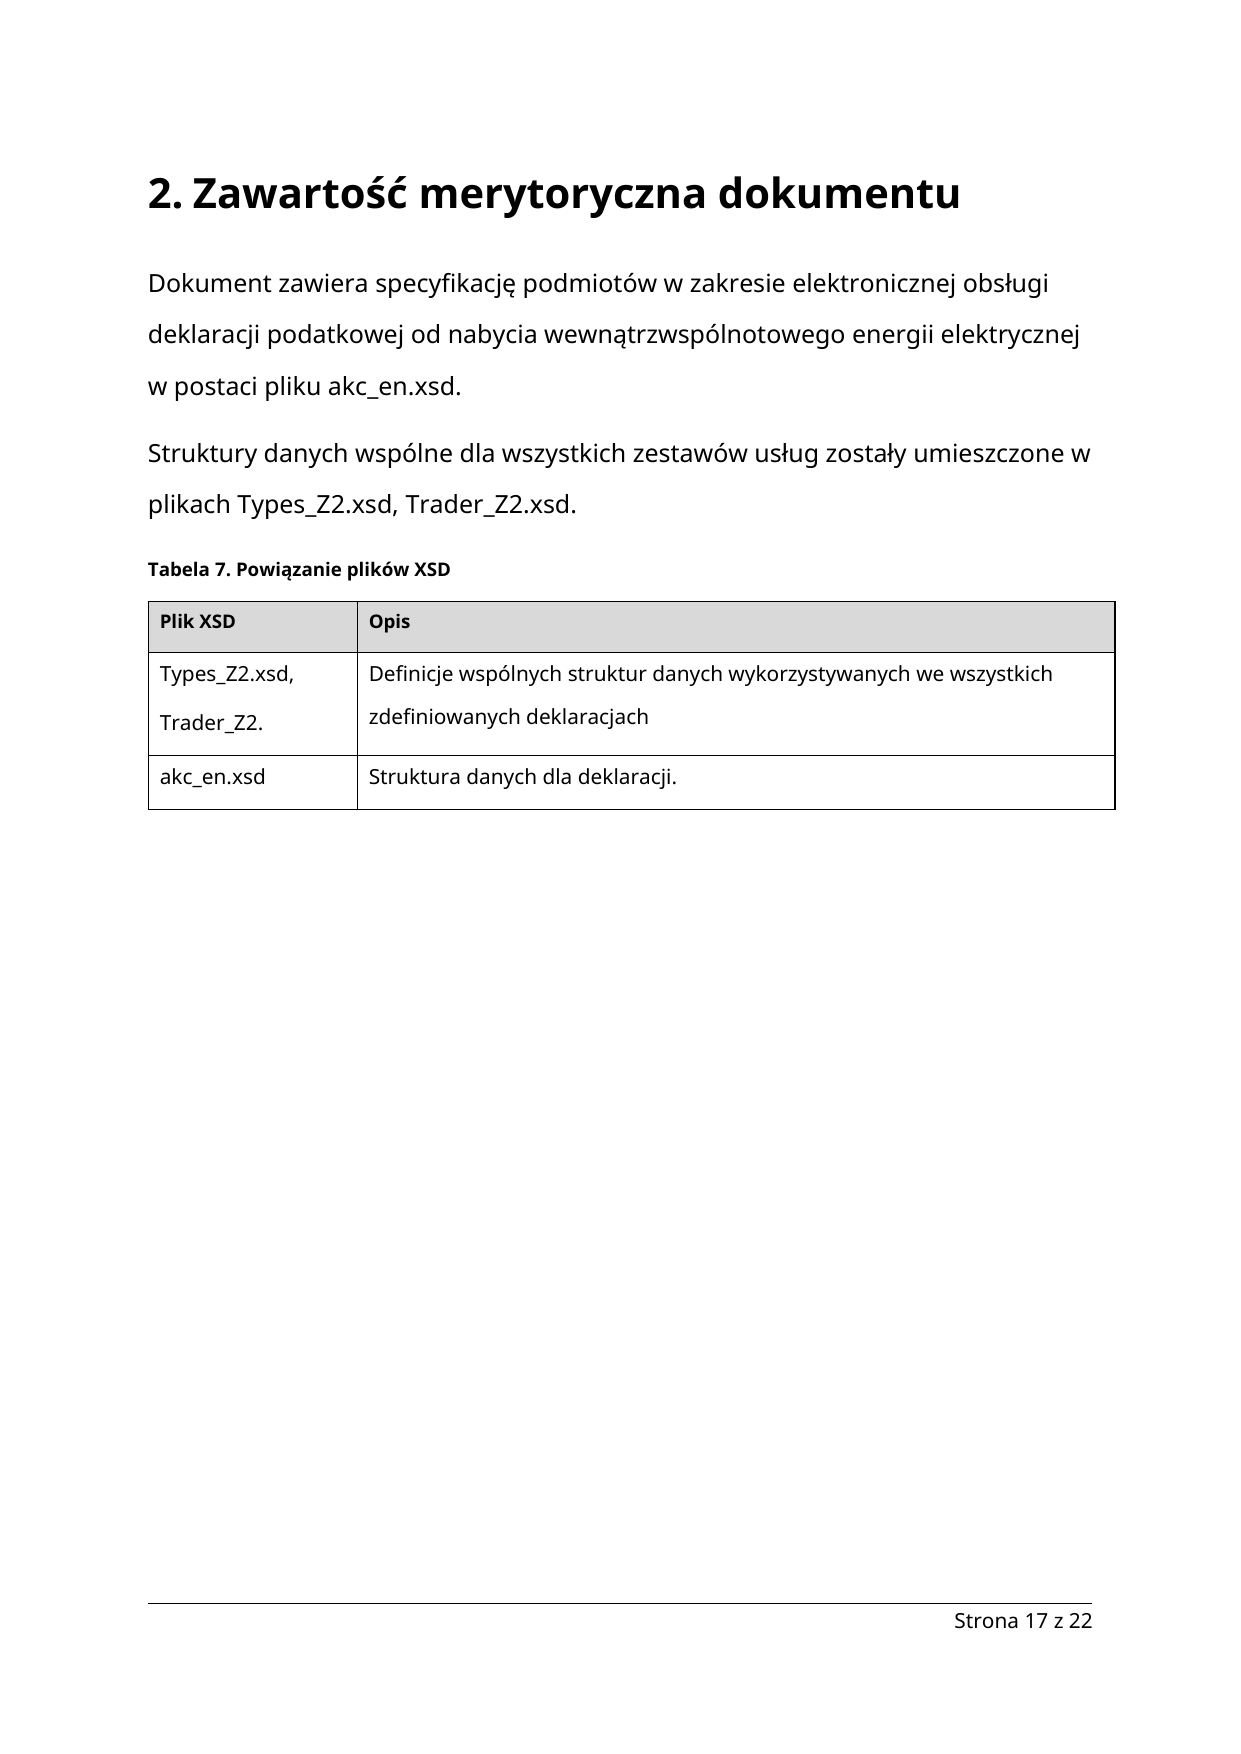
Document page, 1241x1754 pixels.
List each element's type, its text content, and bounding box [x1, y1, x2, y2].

text Struktury danych wspólne dla wszystkich zestawów usług zostały umieszczone w plikach Types_Z2.xsd, Trader_Z2.xsd. [148, 436, 1092, 521]
text Dokument zawiera specyfikację podmiotów w zakresie elektronicznej obsługi deklaracji podatkowej od nabycia wewnątrzwspólnotowego energii elektrycznej w postaci pliku akc_en.xsd. [148, 266, 1092, 402]
table_header Plik XSD [149, 602, 357, 652]
table_cell Struktura danych dla deklaracji. [358, 756, 1114, 809]
table_cell akc_en.xsd [149, 756, 357, 809]
subtitle Zawartość merytoryczna dokumentu [148, 164, 1092, 221]
table_header Opis [358, 602, 1114, 652]
table_cell Types_Z2.xsd, Trader_Z2. [149, 653, 357, 755]
table_cell Definicje wspólnych struktur danych wykorzystywanych we wszystkich zdefiniowanych deklaracjach [358, 653, 1114, 755]
